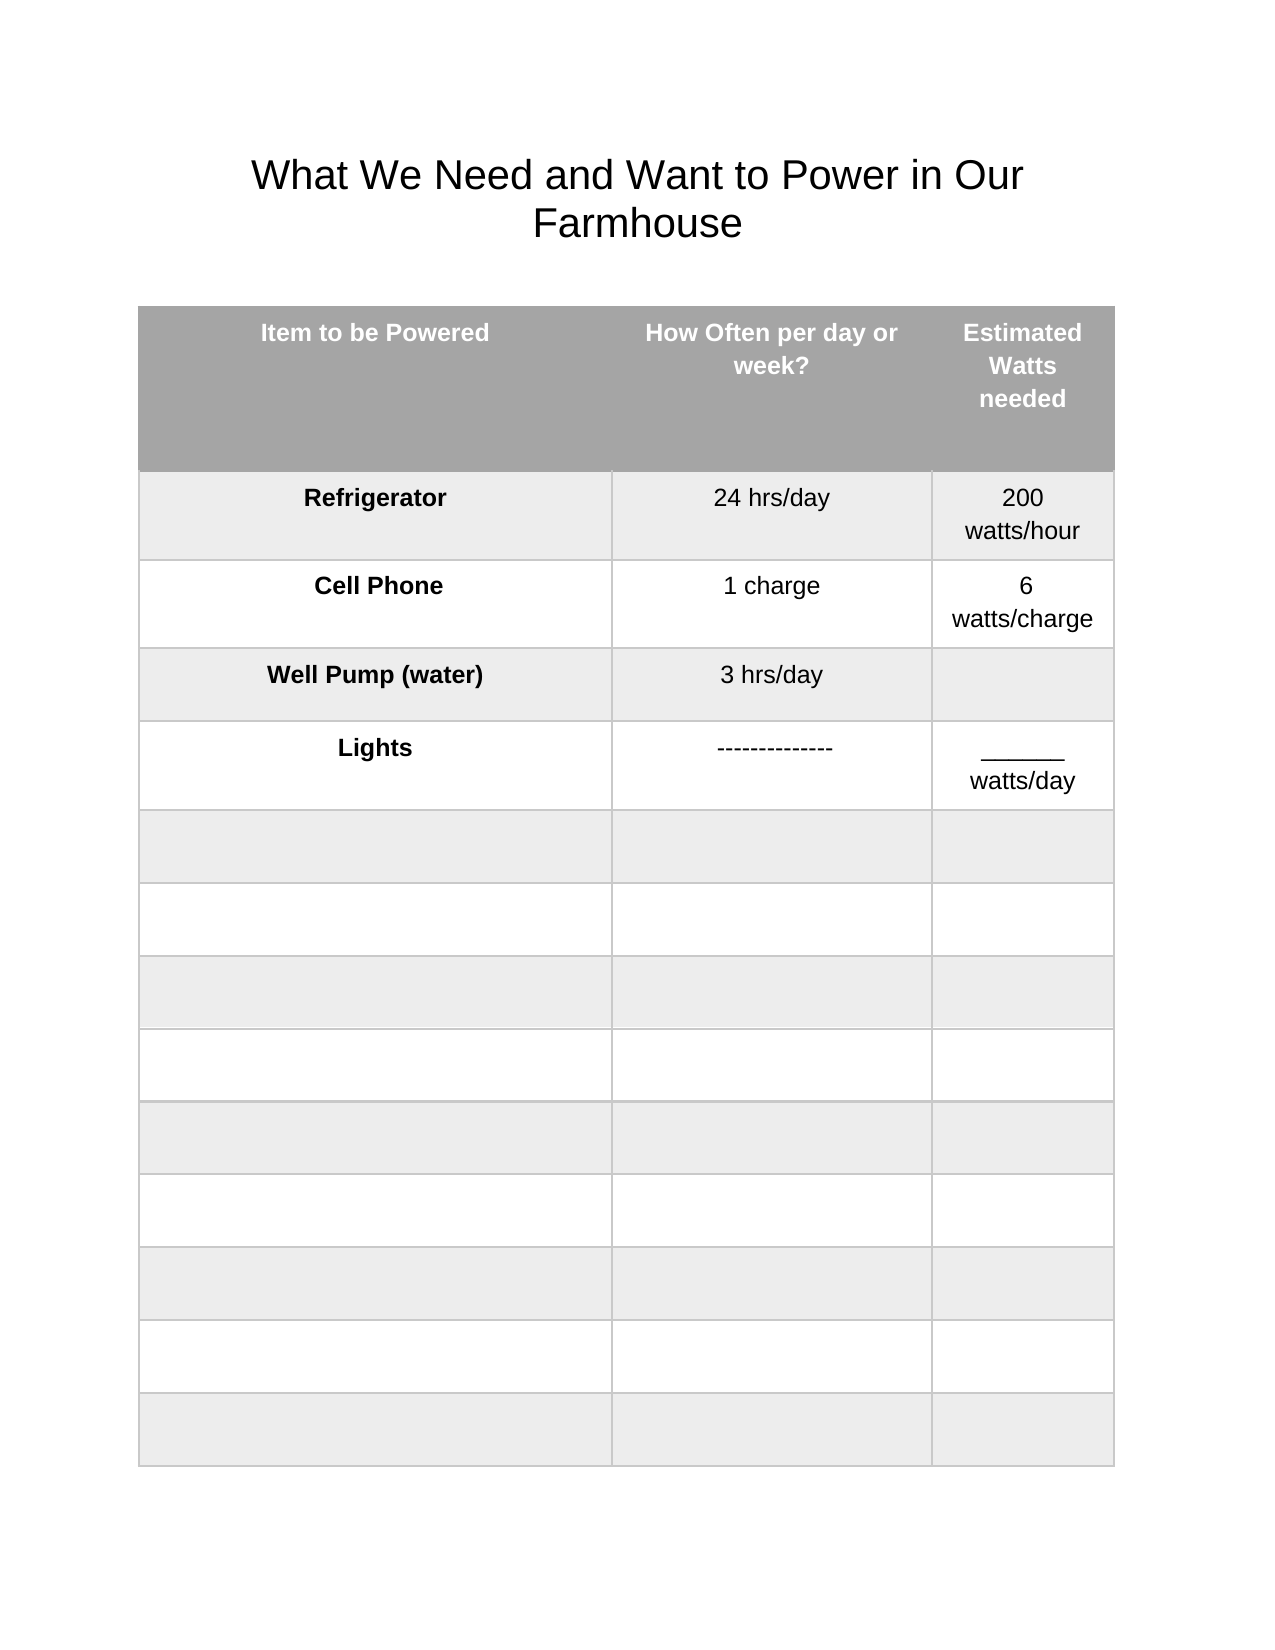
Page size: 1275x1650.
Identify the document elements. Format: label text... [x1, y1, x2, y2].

table_header Estimated Watts needed [932, 308, 1113, 470]
table_cell [613, 1103, 931, 1173]
table_cell [613, 884, 931, 954]
table_cell ______ watts/day [933, 722, 1113, 809]
table_cell [140, 1103, 611, 1173]
table_cell Cell Phone [140, 561, 611, 647]
table_cell [933, 1030, 1113, 1100]
table_cell [933, 811, 1113, 882]
table_header Item to be Powered [140, 308, 612, 470]
table_cell [933, 1321, 1113, 1392]
table_cell [933, 1175, 1113, 1246]
table_cell [933, 884, 1113, 954]
table_cell 3 hrs/day [613, 649, 931, 720]
table_cell [613, 811, 931, 882]
table_header How Often per day or week? [612, 308, 932, 470]
table_cell [140, 1394, 611, 1465]
table_cell [613, 957, 931, 1027]
table_cell 200 watts/hour [933, 472, 1113, 559]
table_cell [933, 1103, 1113, 1173]
table_cell [140, 1321, 611, 1392]
table_cell [933, 1248, 1113, 1319]
table_cell [613, 1030, 931, 1100]
table_cell [140, 811, 611, 882]
table_cell [933, 957, 1113, 1027]
table_cell [933, 1394, 1113, 1465]
table_cell -------------- [613, 722, 931, 809]
table_cell [140, 1030, 611, 1100]
table_cell 24 hrs/day [613, 472, 931, 559]
table_cell [613, 1248, 931, 1319]
table_cell Well Pump (water) [140, 649, 611, 720]
table_cell 6 watts/charge [933, 561, 1113, 647]
table_cell [613, 1321, 931, 1392]
table_cell [140, 1175, 611, 1246]
table_cell Refrigerator [140, 472, 611, 559]
table_cell Lights [140, 722, 611, 809]
table_cell [613, 1175, 931, 1246]
table_cell [140, 1248, 611, 1319]
table_cell [140, 884, 611, 954]
text What We Need and Want to Power in Our Farmhouse [150, 150, 1125, 246]
table_cell [933, 649, 1113, 720]
table_cell [613, 1394, 931, 1465]
table_cell 1 charge [613, 561, 931, 647]
table_cell [140, 957, 611, 1027]
